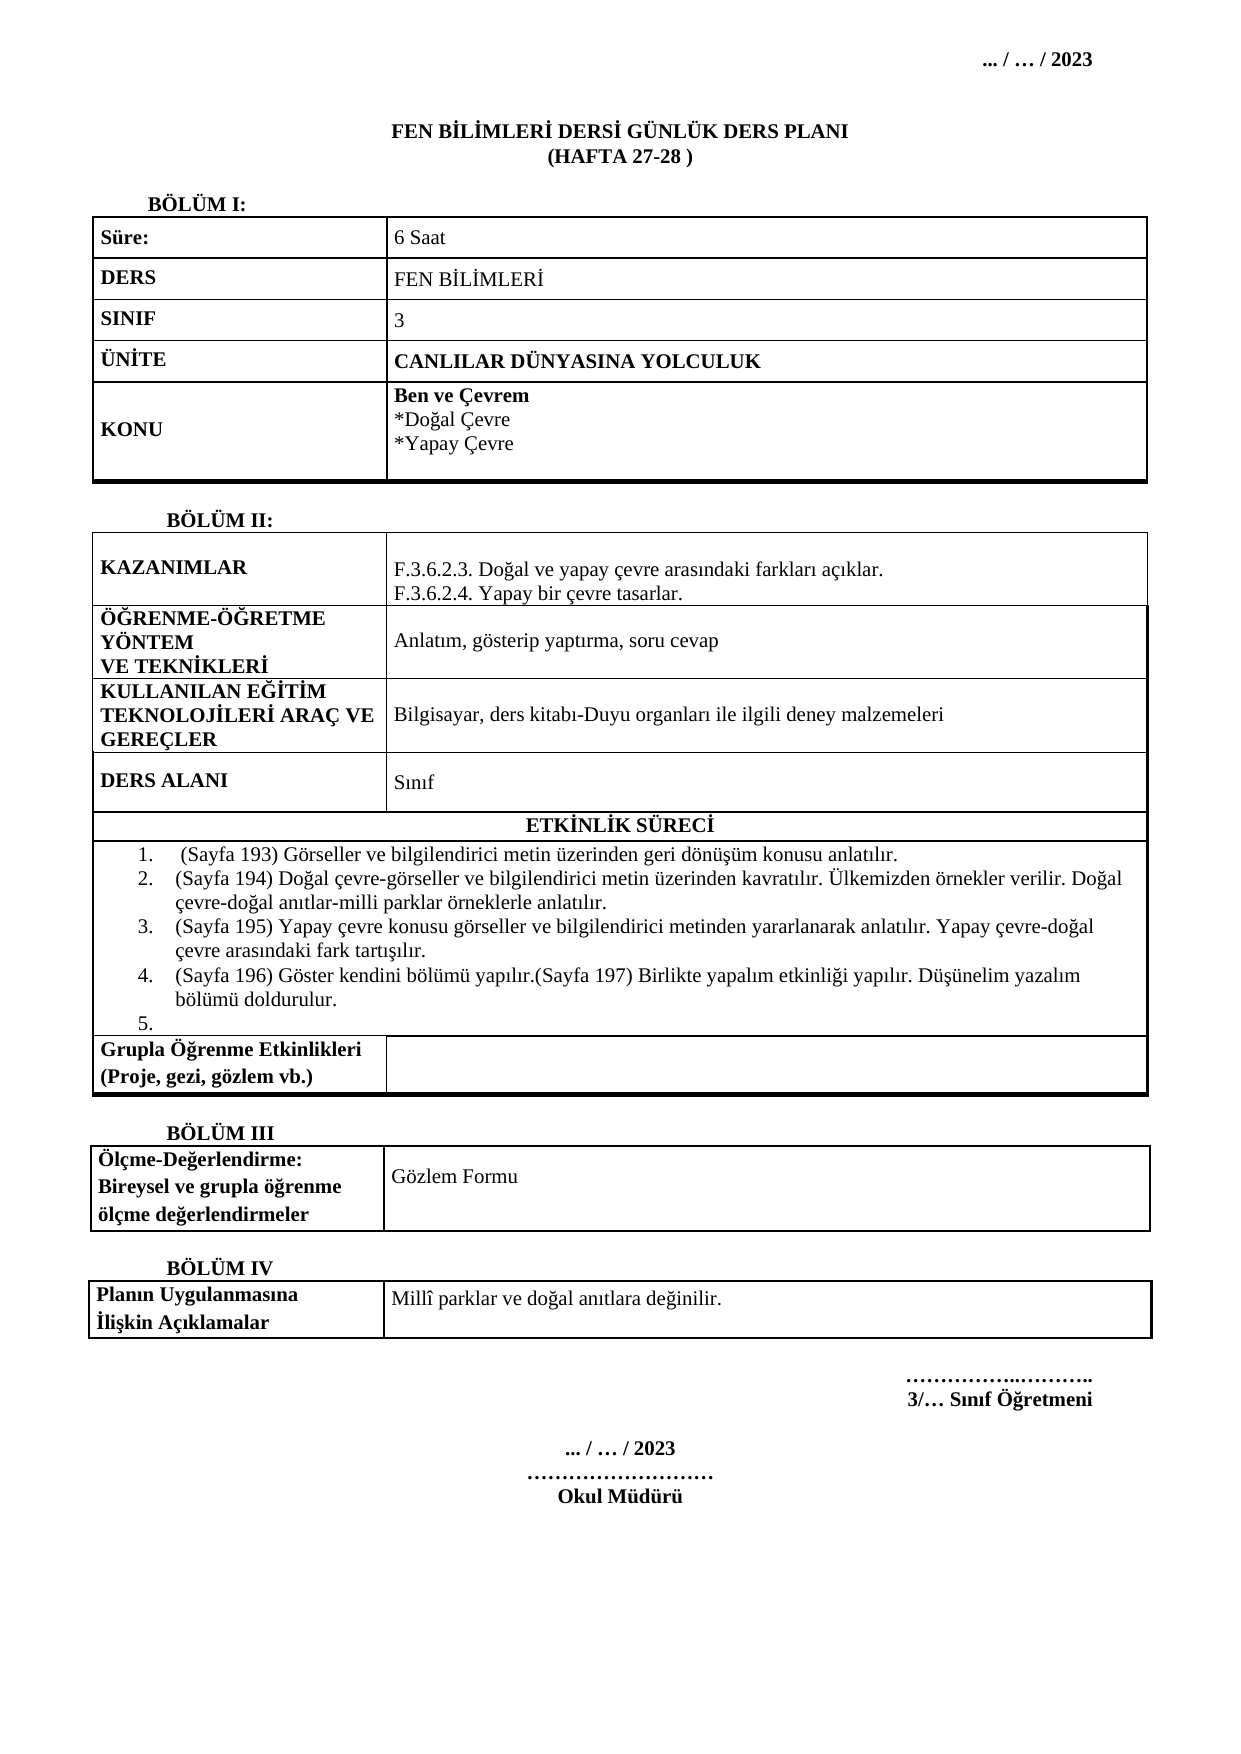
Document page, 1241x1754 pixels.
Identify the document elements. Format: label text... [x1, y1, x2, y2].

table_cell KONU [94, 383, 386, 479]
text Okul Müdürü [148, 1484, 1092, 1508]
table_cell Grupla Öğrenme Etkinlikleri (Proje, gezi, gözlem vb.) [94, 1036, 386, 1092]
table_cell DERS [94, 259, 386, 298]
table_cell Sınıf [387, 753, 1146, 811]
table_header F.3.6.2.3. Doğal ve yapay çevre arasındaki farkları açıklar. F.3.6.2.4. Yapay bir çevre tasarlar. [387, 533, 1147, 605]
table_header Gözlem Formu [385, 1147, 1149, 1230]
table_cell ÜNİTE [94, 341, 386, 381]
table_header KAZANIMLAR [93, 533, 386, 605]
table_cell Anlatım, gösterip yaptırma, soru cevap [387, 606, 1146, 678]
table_cell CANLILAR DÜNYASINA YOLCULUK [388, 341, 1146, 381]
table_cell SINIF [94, 300, 386, 340]
text ……………..……….. [148, 1363, 1092, 1387]
text ... / … / 2023 [148, 1436, 1092, 1459]
text 3/… Sınıf Öğretmeni [148, 1387, 1092, 1411]
text BÖLÜM II: [148, 508, 1092, 532]
table_cell (Sayfa 193) Görseller ve bilgilendirici metin üzerinden geri dönüşüm konusu anlatılır. (Sayfa 194) Doğal çevre-görseller ve bilgilendirici metin üzerinden kavratılır. Ülkemizden örnekler verilir. Doğal çevre-doğal anıtlar-milli parklar örneklerle anlatılır. (Sayfa 195) Yapay çevre konusu görseller ve bilgilendirici metinden yararlanarak anlatılır. Yapay çevre-doğal çevre arasındaki fark tartışılır. (Sayfa 196) Göster kendini bölümü yapılır.(Sayfa 197) Birlikte yapalım etkinliği yapılır. Düşünelim yazalım bölümü doldurulur. [94, 842, 1146, 1035]
subtitle BÖLÜM IV [148, 1256, 1092, 1280]
table_cell ETKİNLİK SÜRECİ [94, 813, 1146, 840]
table_cell KULLANILAN EĞİTİM TEKNOLOJİLERİ ARAÇ VE GEREÇLER [93, 679, 386, 751]
table_cell 3 [388, 300, 1146, 340]
table_header Planın Uygulanmasına İlişkin Açıklamalar [90, 1282, 383, 1337]
table_cell Bilgisayar, ders kitabı-Duyu organları ile ilgili deney malzemeleri [387, 679, 1146, 751]
table_cell ÖĞRENME-ÖĞRETME YÖNTEM VE TEKNİKLERİ [93, 606, 386, 678]
text ... / … / 2023 [148, 47, 1092, 71]
table_cell DERS ALANI [94, 753, 386, 811]
text ……………………… [148, 1459, 1092, 1484]
text BÖLÜM I: [148, 192, 1092, 216]
table_header Millî parklar ve doğal anıtlara değinilir. [385, 1282, 1150, 1337]
table_header 6 Saat [388, 218, 1146, 257]
table_cell Ben ve Çevrem *Doğal Çevre *Yapay Çevre [388, 383, 1146, 479]
text (HAFTA 27-28 ) [148, 143, 1092, 168]
table_cell FEN BİLİMLERİ [388, 259, 1146, 298]
table_cell [387, 1037, 1146, 1092]
table_header Süre: [94, 218, 386, 257]
table_header Ölçme-Değerlendirme: Bireysel ve grupla öğrenme ölçme değerlendirmeler [92, 1147, 383, 1230]
subtitle BÖLÜM III [148, 1121, 1092, 1145]
text FEN BİLİMLERİ DERSİ GÜNLÜK DERS PLANI [148, 119, 1092, 143]
